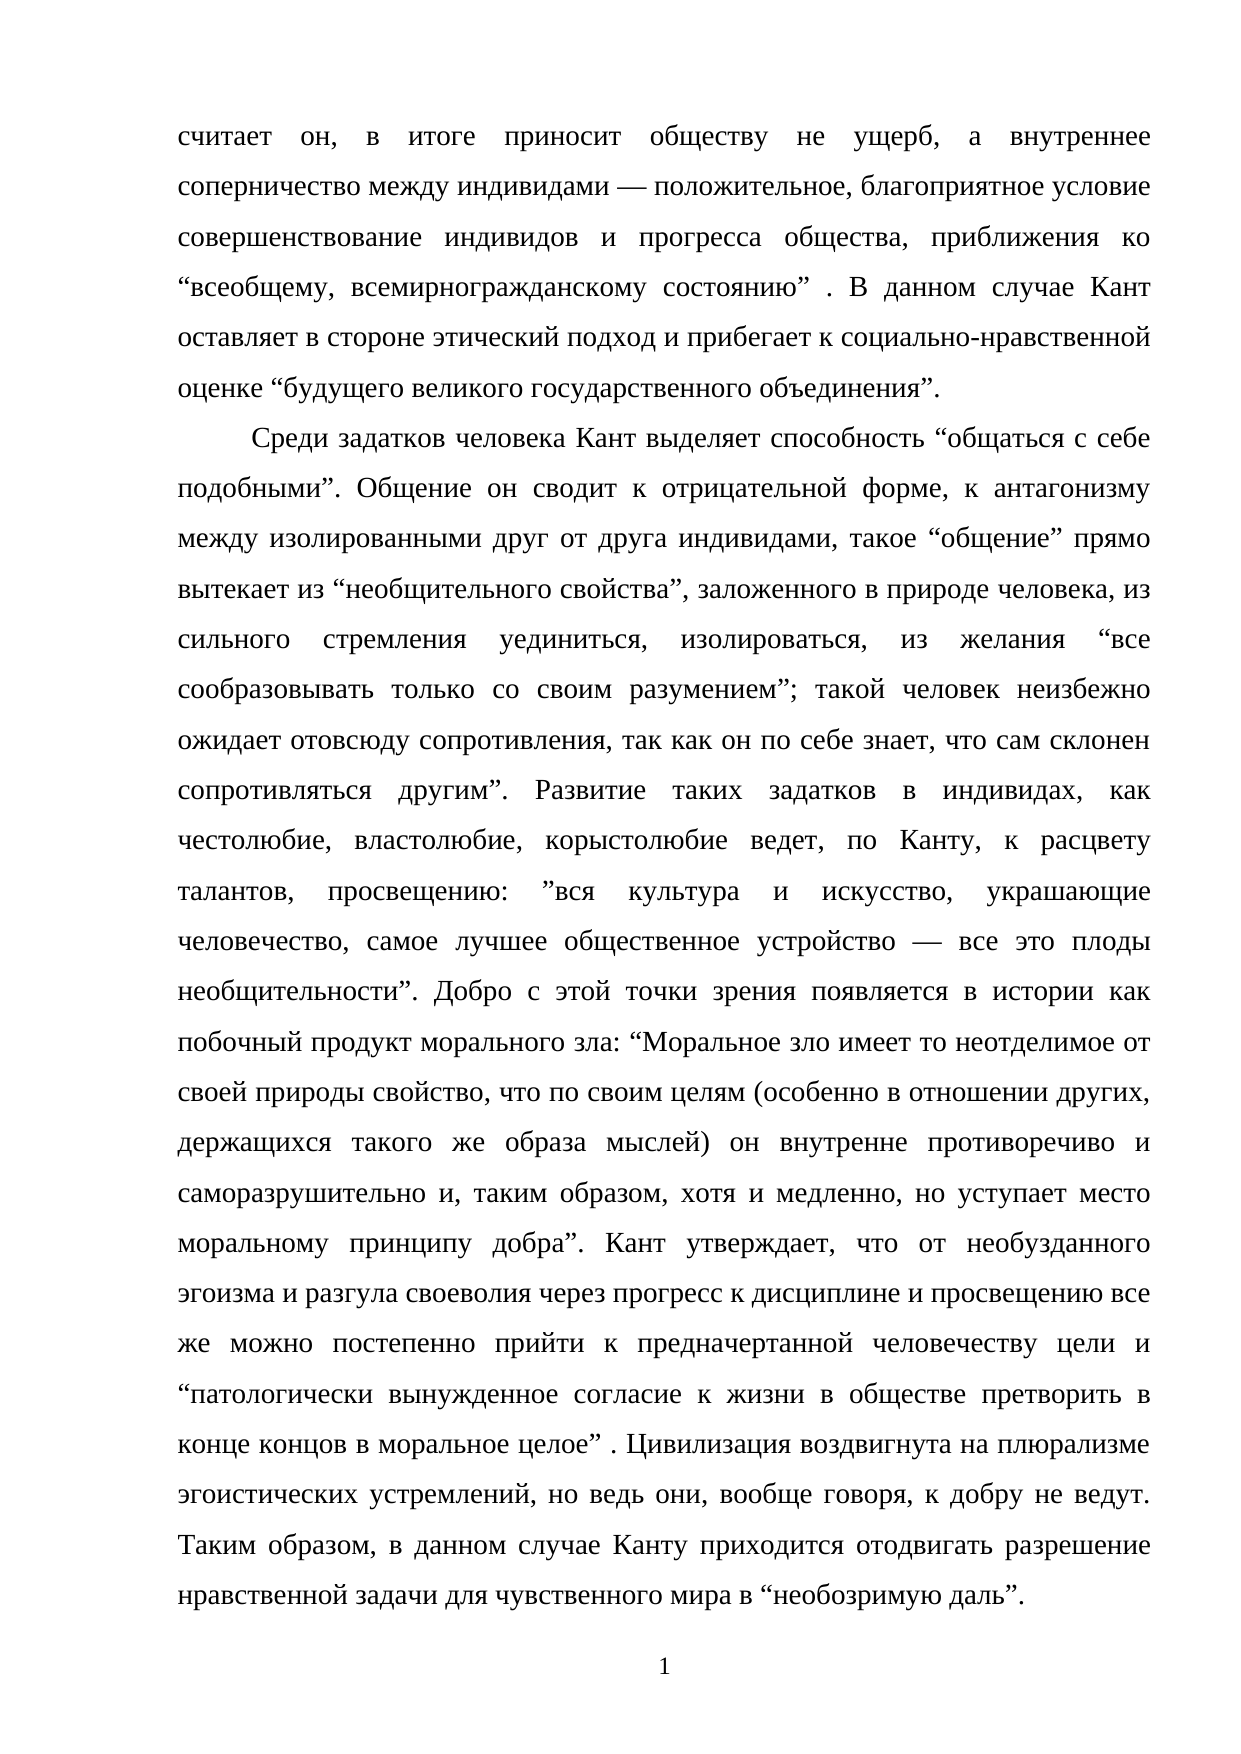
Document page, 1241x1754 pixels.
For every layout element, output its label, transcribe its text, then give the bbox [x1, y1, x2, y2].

text Среди задатков человека Кант выделяет способность “общаться с себе подобными”. Общение он сводит к отрицательной форме, к антагонизму между изолированными друг от друга индивидами, такое “общение” прямо вытекает из “необщительного свойства”, заложенного в природе человека, из сильного стремления уединиться, изолироваться, из желания “все сообразовывать только со своим разумением”; такой человек неизбежно ожидает отовсюду сопротивления, так как он по себе знает, что сам склонен сопротивляться другим”. Развитие таких задатков в индивидах, как честолюбие, властолюбие, корыстолюбие ведет, по Канту, к расцвету талантов, просвещению: ”вся культура и искусство, украшающие человечество, самое лучшее общественное устройство — все это плоды необщительности”. Добро с этой точки зрения появляется в истории как побочный продукт морального зла: “Моральное зло имеет то неотделимое от своей природы свойство, что по своим целям (особенно в отношении других, держащихся такого же образа мыслей) он внутренне противоречиво и саморазрушительно и, таким образом, хотя и медленно, но уступает место моральному принципу добра”. Кант утверждает, что от необузданного эгоизма и разгула своеволия через прогресс к дисциплине и просвещению все же можно постепенно прийти к предначертанной человечеству цели и “патологически вынужденное согласие к жизни в обществе претворить в конце концов в моральное целое” . Цивилизация воздвигнута на плюрализме эгоистических устремлений, но ведь они, вообще говоря, к добру не ведут. Таким образом, в данном случае Канту приходится отодвигать разрешение нравственной задачи для чувственного мира в “необозримую даль”. [177, 420, 1152, 1611]
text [177, 118, 1152, 403]
